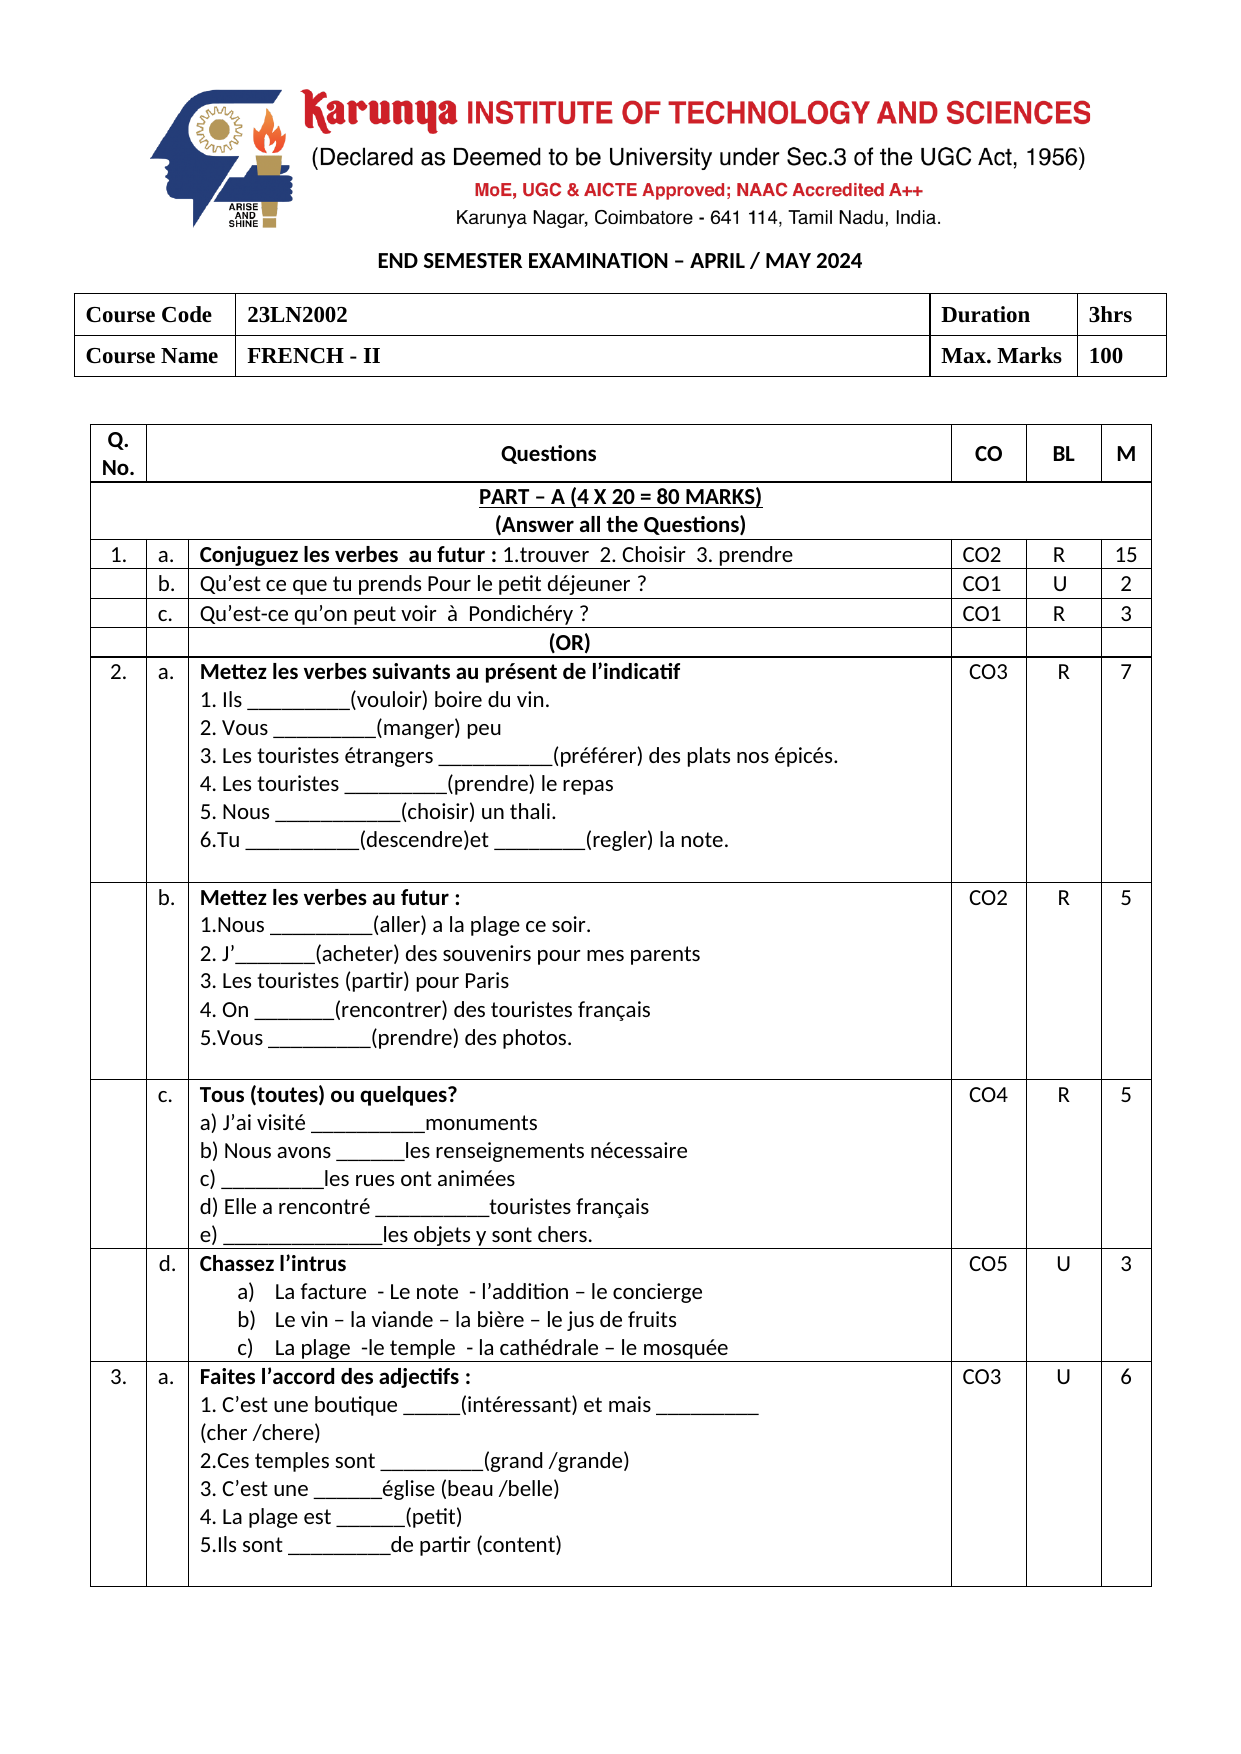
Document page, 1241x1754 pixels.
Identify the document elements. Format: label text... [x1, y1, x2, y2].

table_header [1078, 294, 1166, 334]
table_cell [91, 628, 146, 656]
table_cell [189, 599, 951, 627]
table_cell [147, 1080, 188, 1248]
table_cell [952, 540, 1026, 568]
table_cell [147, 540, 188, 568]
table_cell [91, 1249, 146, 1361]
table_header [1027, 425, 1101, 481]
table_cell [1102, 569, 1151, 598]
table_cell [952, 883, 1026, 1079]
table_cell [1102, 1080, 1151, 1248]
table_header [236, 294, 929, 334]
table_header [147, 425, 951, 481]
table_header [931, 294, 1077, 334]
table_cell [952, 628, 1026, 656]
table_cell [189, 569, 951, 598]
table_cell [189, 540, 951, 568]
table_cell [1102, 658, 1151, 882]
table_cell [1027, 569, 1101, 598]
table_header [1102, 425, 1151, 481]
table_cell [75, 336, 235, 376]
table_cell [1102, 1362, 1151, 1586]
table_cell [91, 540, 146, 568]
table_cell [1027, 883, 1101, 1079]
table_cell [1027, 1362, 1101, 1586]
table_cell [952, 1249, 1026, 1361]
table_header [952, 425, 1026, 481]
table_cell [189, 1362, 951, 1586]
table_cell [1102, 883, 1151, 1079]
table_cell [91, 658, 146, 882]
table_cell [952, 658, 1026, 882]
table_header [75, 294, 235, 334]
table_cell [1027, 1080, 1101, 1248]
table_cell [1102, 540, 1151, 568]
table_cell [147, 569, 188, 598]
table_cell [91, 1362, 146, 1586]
picture [150, 89, 1091, 228]
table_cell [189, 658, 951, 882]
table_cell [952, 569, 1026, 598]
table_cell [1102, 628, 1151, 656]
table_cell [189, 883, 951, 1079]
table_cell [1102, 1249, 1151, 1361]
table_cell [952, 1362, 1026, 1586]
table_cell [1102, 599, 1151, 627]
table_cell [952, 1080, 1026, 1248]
text END SEMESTER EXAMINATION – APRIL / MAY 2024 [90, 246, 1150, 274]
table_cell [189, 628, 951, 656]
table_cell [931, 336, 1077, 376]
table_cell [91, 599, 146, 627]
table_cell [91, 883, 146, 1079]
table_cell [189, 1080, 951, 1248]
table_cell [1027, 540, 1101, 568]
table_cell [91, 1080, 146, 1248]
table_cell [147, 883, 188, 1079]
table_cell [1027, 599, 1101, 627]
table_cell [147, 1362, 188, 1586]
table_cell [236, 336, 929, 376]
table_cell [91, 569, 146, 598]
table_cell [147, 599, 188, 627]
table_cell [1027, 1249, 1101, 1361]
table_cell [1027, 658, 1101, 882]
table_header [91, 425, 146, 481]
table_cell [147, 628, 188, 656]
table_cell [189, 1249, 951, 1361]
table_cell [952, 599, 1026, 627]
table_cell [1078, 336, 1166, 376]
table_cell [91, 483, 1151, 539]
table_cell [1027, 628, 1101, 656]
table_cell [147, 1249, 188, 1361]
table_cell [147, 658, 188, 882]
